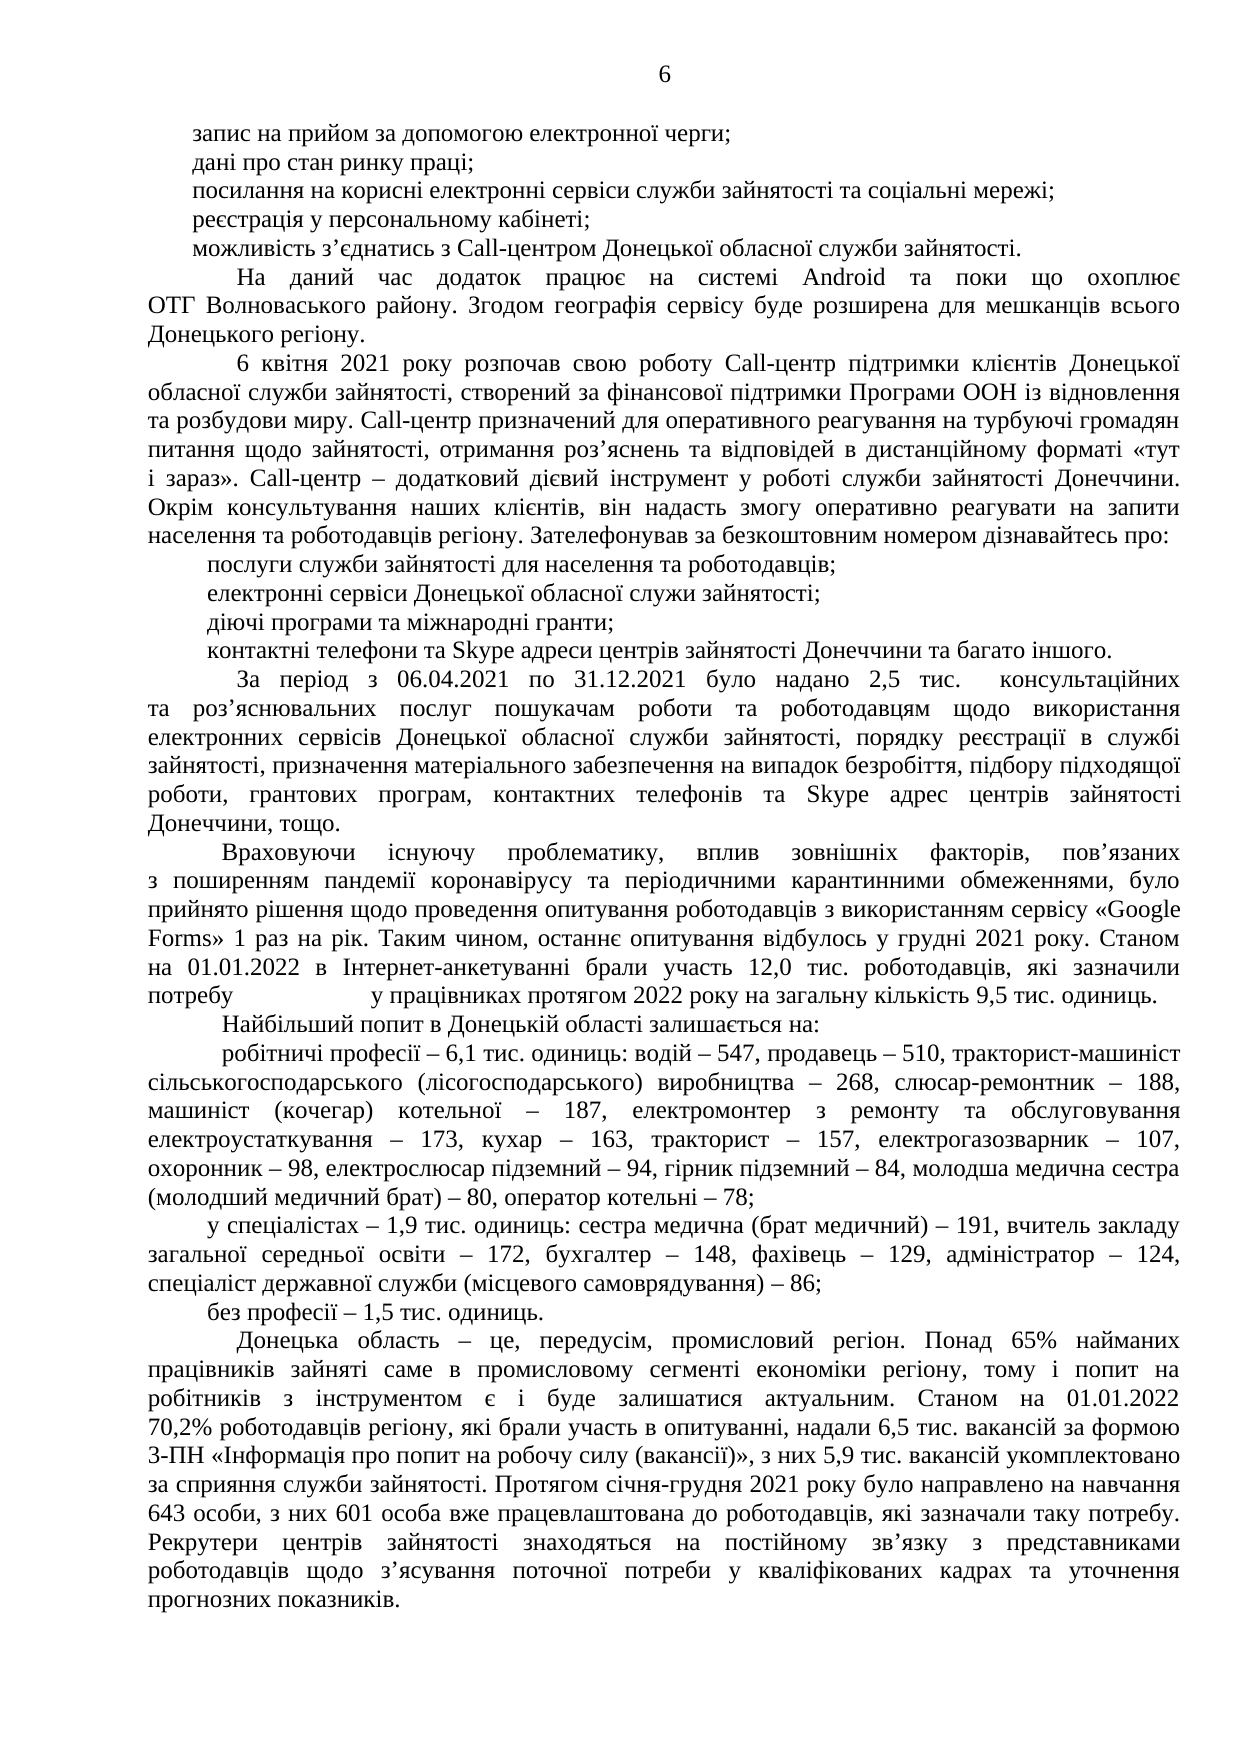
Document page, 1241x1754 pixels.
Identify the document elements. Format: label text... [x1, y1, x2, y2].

text 6 квітня 2021 року розпочав свою роботу Call-центр підтримки клієнтів Донецької обласної служби зайнятості, створений за фінансової підтримки Програми ООН із відновлення та розбудови миру. Call-центр призначений для оперативного реагування на турбуючі громадян питання щодо зайнятості, отримання роз’яснень та відповідей в дистанційному форматі «тут і зараз». Call-центр – додатковий дієвий інструмент у роботі служби зайнятості Донеччини. Окрім консультування наших клієнтів, він надасть змогу оперативно реагувати на запити населення та роботодавців регіону. Зателефонував за безкоштовним номером дізнавайтесь про: [148, 348, 1181, 549]
text робітничі професії – 6,1 тис. одиниць: водій – 547, продавець – 510, тракторист-машиніст сільськогосподарського (лісогосподарського) виробництва – 268, слюсар-ремонтник – 188, машиніст (кочегар) котельної – 187, електромонтер з ремонту та обслуговування електроустаткування – 173, кухар – 163, тракторист – 157, електрогазозварник – 107, охоронник – 98, електрослюсар підземний – 94, гірник підземний – 84, молодша медична сестра (молодший медичний брат) – 80, оператор котельні – 78; [148, 1038, 1181, 1211]
text у спеціалістах – 1,9 тис. одиниць: сестра медична (брат медичний) – 191, вчитель закладу загальної середньої освіти – 172, бухгалтер – 148, фахівець – 129, адміністратор – 124, спеціаліст державної служби (місцевого самоврядування) – 86; [148, 1211, 1181, 1297]
text можливість з’єднатись з Call-центром Донецької обласної служби зайнятості. [148, 233, 1181, 262]
text Враховуючи існуючу проблематику, вплив зовнішніх факторів, пов’язаних з поширенням пандемії коронавірусу та періодичними карантинними обмеженнями, було прийнято рішення щодо проведення опитування роботодавців з використанням сервісу «Google Forms» 1 раз на рік. Таким чином, останнє опитування відбулось у грудні 2021 року. Станом на 01.01.2022 в Інтернет-анкетуванні брали участь 12,0 тис. роботодавців, які зазначили потребу у працівниках протягом 2022 року на загальну кількість 9,5 тис. одиниць. [148, 837, 1181, 1009]
text реєстрація у персональному кабінеті; [148, 204, 1181, 233]
text електронні сервіси Донецької обласної служи зайнятості; [207, 578, 1181, 607]
text без професії – 1,5 тис. одиниць. [148, 1297, 1181, 1326]
text Донецька область – це, передусім, промисловий регіон. Понад 65% найманих працівників зайняті саме в промисловому сегменті економіки регіону, тому і попит на робітників з інструментом є і буде залишатися актуальним. Станом на 01.01.2022 70,2% роботодавців регіону, які брали участь в опитуванні, надали 6,5 тис. вакансій за формою 3-ПН «Інформація про попит на робочу силу (вакансії)», з них 5,9 тис. вакансій укомплектовано за сприяння служби зайнятості. Протягом січня-грудня 2021 року було направлено на навчання 643 особи, з них 601 особа вже працевлаштована до роботодавців, які зазначали таку потребу. Рекрутери центрів зайнятості знаходяться на постійному зв’язку з представниками роботодавців щодо з’ясування поточної потреби у кваліфікованих кадрах та уточнення прогнозних показників. [148, 1326, 1181, 1613]
text послуги служби зайнятості для населення та роботодавців; [207, 549, 1181, 578]
text За період з 06.04.2021 по 31.12.2021 було надано 2,5 тис. консультаційних та роз’яснювальних послуг пошукачам роботи та роботодавцям щодо використання електронних сервісів Донецької обласної служби зайнятості, порядку реєстрації в службі зайнятості, призначення матеріального забезпечення на випадок безробіття, підбору підходящої роботи, грантових програм, контактних телефонів та Skype адрес центрів зайнятості Донеччини, тощо. [148, 664, 1181, 837]
text запис на прийом за допомогою електронної черги; [148, 118, 1181, 147]
text діючі програми та міжнародні гранти; [207, 607, 1181, 636]
text контактні телефони та Skype адреси центрів зайнятості Донеччини та багато іншого. [207, 636, 1181, 664]
text посилання на корисні електронні сервіси служби зайнятості та соціальні мережі; [148, 176, 1181, 204]
text На даний час додаток працює на системі Android та поки що охоплює ОТГ Волноваського району. Згодом географія сервісу буде розширена для мешканців всього Донецького регіону. [148, 262, 1181, 348]
text дані про стан ринку праці; [148, 147, 1181, 176]
text Найбільший попит в Донецькій області залишається на: [148, 1009, 1181, 1038]
